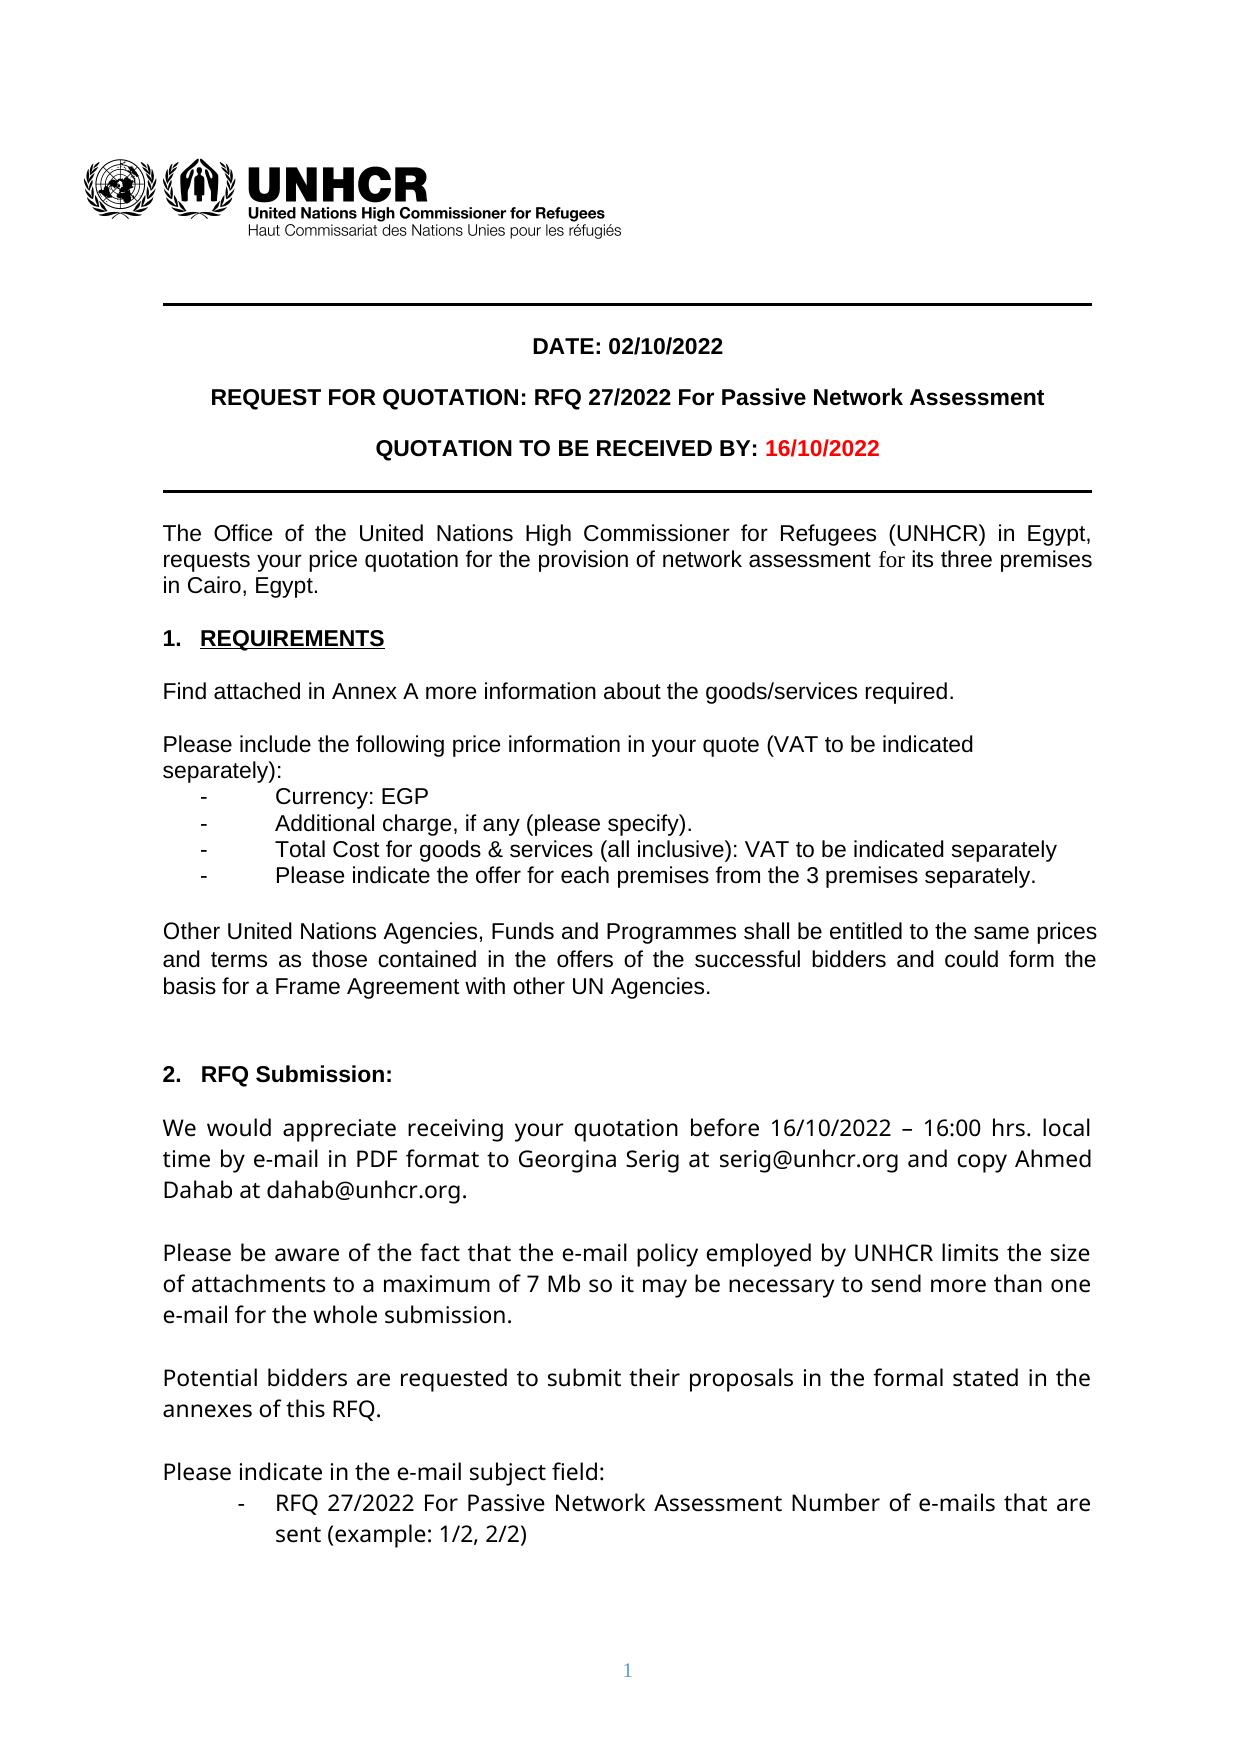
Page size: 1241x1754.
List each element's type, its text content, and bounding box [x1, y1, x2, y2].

text DATE: 02/10/2022 [162, 333, 1092, 359]
text 2. RFQ Submission: [162, 1061, 1092, 1088]
text Other United Nations Agencies, Funds and Programmes shall be entitled to the same prices and terms as those contained in the offers of the successful bidders and could form the basis for a Frame Agreement with other UN Agencies. [162, 915, 1098, 999]
text Please include the following price information in your quote (VAT to be indicated separately): [162, 731, 1092, 783]
text Please indicate in the e-mail subject field: [162, 1456, 1092, 1487]
text We would appreciate receiving your quotation before 16/10/2022 – 16:00 hrs. local time by e-mail in PDF format to Georgina Serig at serig@unhcr.org and copy Ahmed Dahab at dahab@unhcr.org. [162, 1112, 1092, 1206]
list Additional charge, if any (please specify). [200, 809, 1092, 836]
text The Office of the United Nations High Commissioner for Refugees (UNHCR) in Egypt, requests your price quotation for the provision of network assessment for its three premises in Cairo, Egypt. [162, 519, 1092, 599]
list RFQ 27/2022 For Passive Network Assessment Number of e-mails that are sent (example: 1/2, 2/2) [237, 1487, 1092, 1549]
text Potential bidders are requested to submit their proposals in the formal stated in the annexes of this RFQ. [162, 1362, 1092, 1424]
list REQUIREMENTS [162, 625, 1092, 651]
text QUOTATION TO BE RECEIVED BY: 16/10/2022 [162, 435, 1092, 462]
list Total Cost for goods & services (all inclusive): VAT to be indicated separately [200, 836, 1092, 862]
list Please indicate the offer for each premises from the 3 premises separately. [200, 862, 1092, 889]
text REQUEST FOR QUOTATION: RFQ 27/2022 For Passive Network Assessment [162, 384, 1092, 410]
list Currency: EGP [200, 783, 1092, 809]
picture [29, 99, 663, 277]
text Find attached in Annex A more information about the goods/services required. [162, 678, 1092, 704]
text Please be aware of the fact that the e-mail policy employed by UNHCR limits the size of attachments to a maximum of 7 Mb so it may be necessary to send more than one e-mail for the whole submission. [162, 1237, 1092, 1331]
